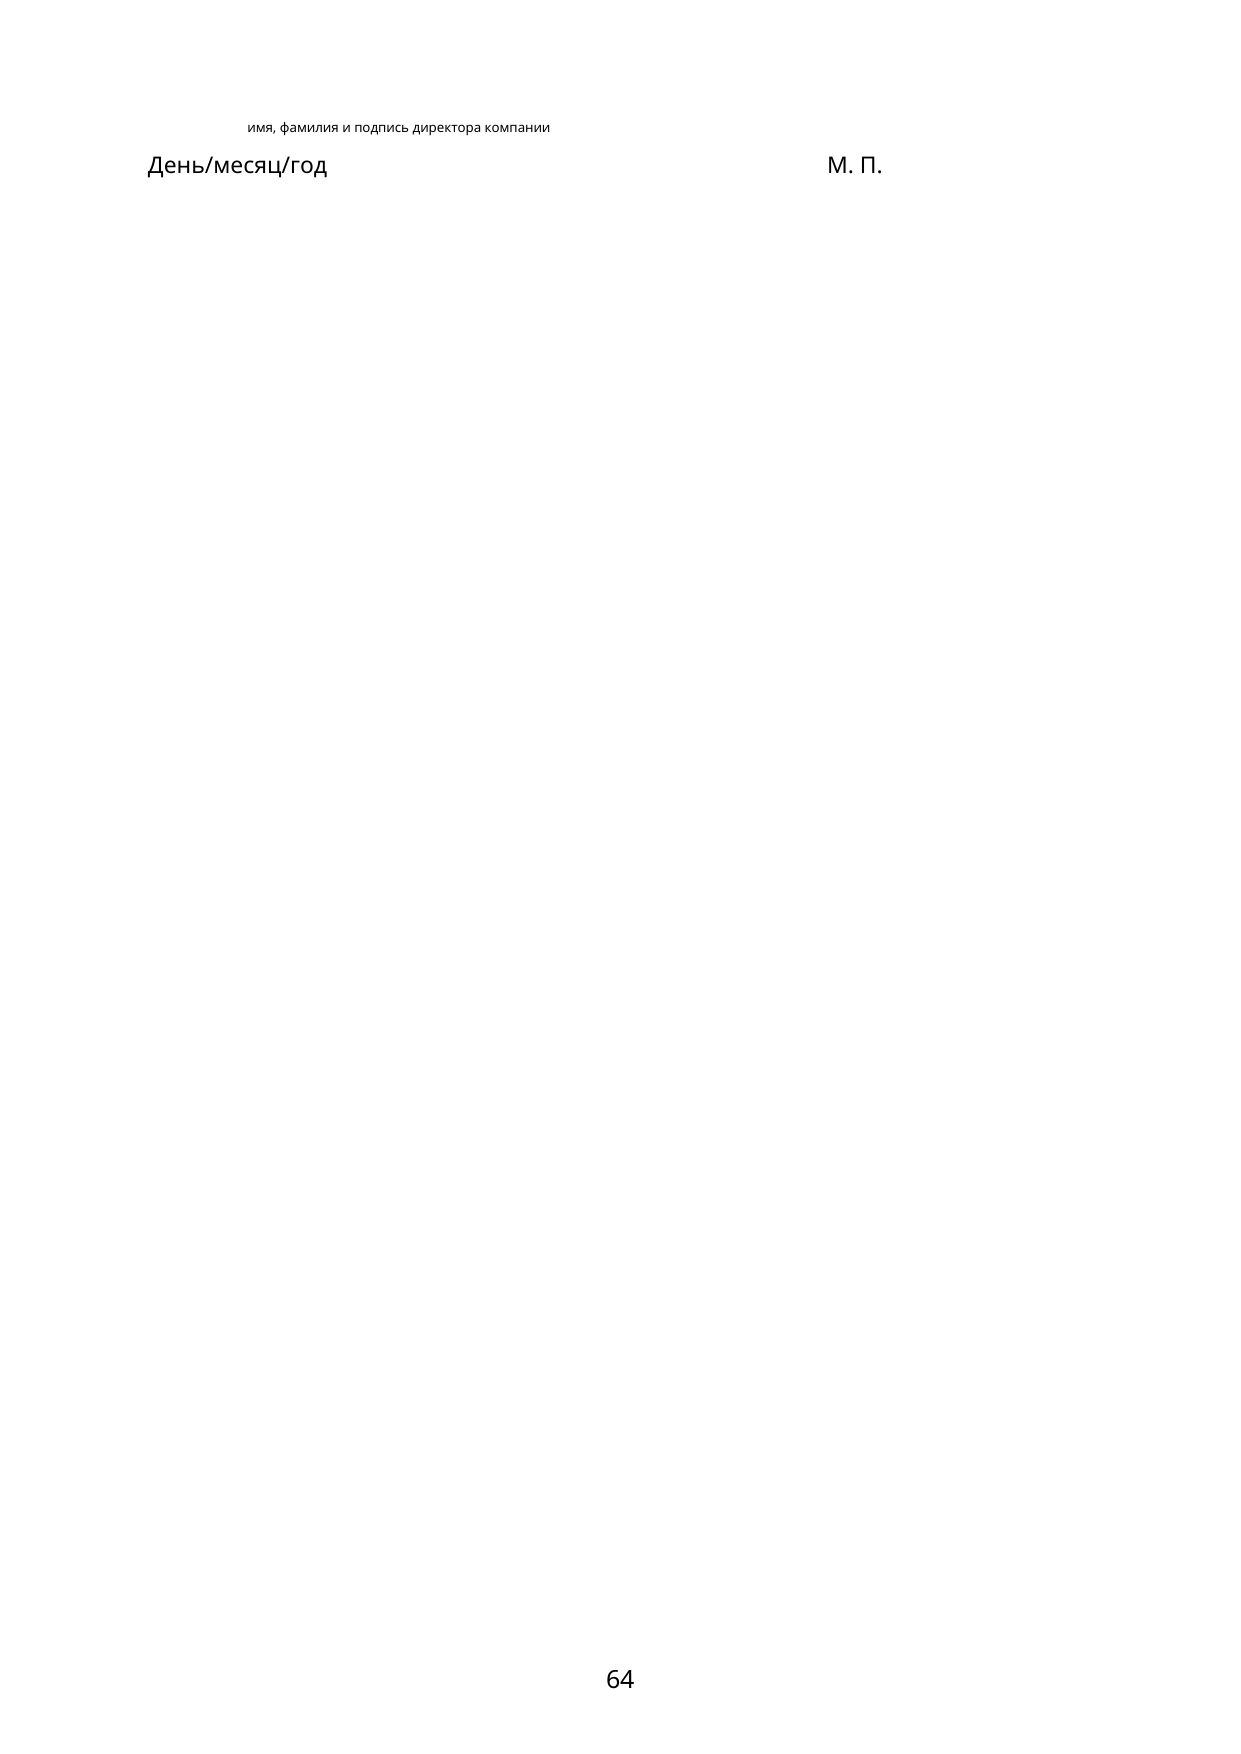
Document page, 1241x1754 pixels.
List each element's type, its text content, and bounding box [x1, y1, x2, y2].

text День/месяц/год М. П. [148, 149, 1092, 181]
text имя, фамилия и подпись директора компании [148, 118, 650, 149]
